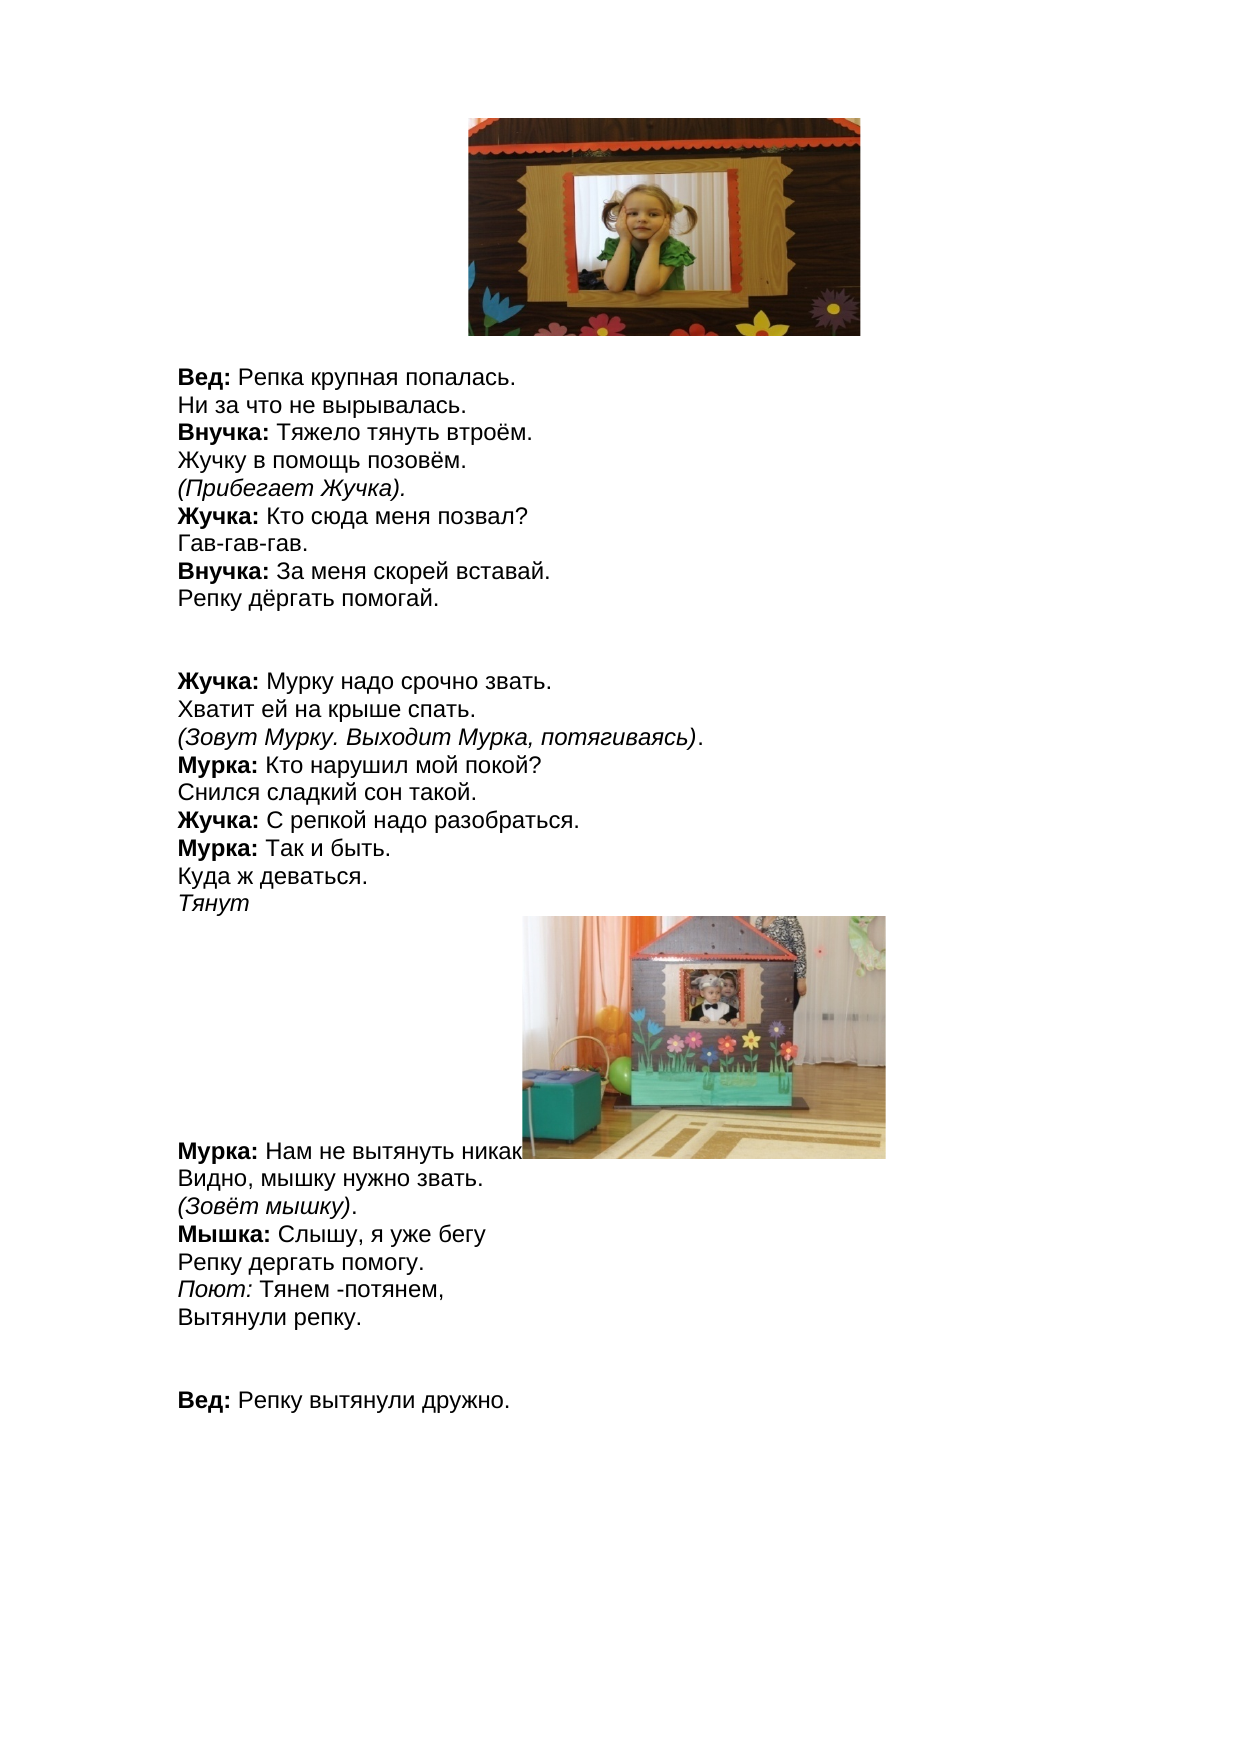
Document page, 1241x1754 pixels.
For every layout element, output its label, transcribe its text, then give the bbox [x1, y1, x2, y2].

text Жучка: Мурку надо срочно звать. Хватит ей на крыше спать. (Зовут Мурку. Выходит Мурка, потягиваясь). Мурка: Кто нарушил мой покой? Снился сладкий сон такой. Жучка: С репкой надо разобраться. Мурка: Так и быть. Куда ж деваться. Тянут Мурка: Нам не вытянуть никак Видно, мышку нужно звать. (Зовёт мышку). Мышка: Слышу, я уже бегу Репку дергать помогу. Поют: Тянем -потянем, Вытянули репку. [177, 639, 1152, 1330]
picture [468, 118, 861, 336]
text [177, 1358, 1152, 1413]
picture [522, 916, 886, 1159]
text Вед: Репка крупная попалась. Ни за что не вырывалась. Внучка: Тяжело тянуть втроём. Жучку в помощь позовём. (Прибегает Жучка). Жучка: Кто сюда меня позвал? Гав-гав-гав. Внучка: За меня скорей вставай. Репку дёргать помогай. [177, 335, 1152, 612]
